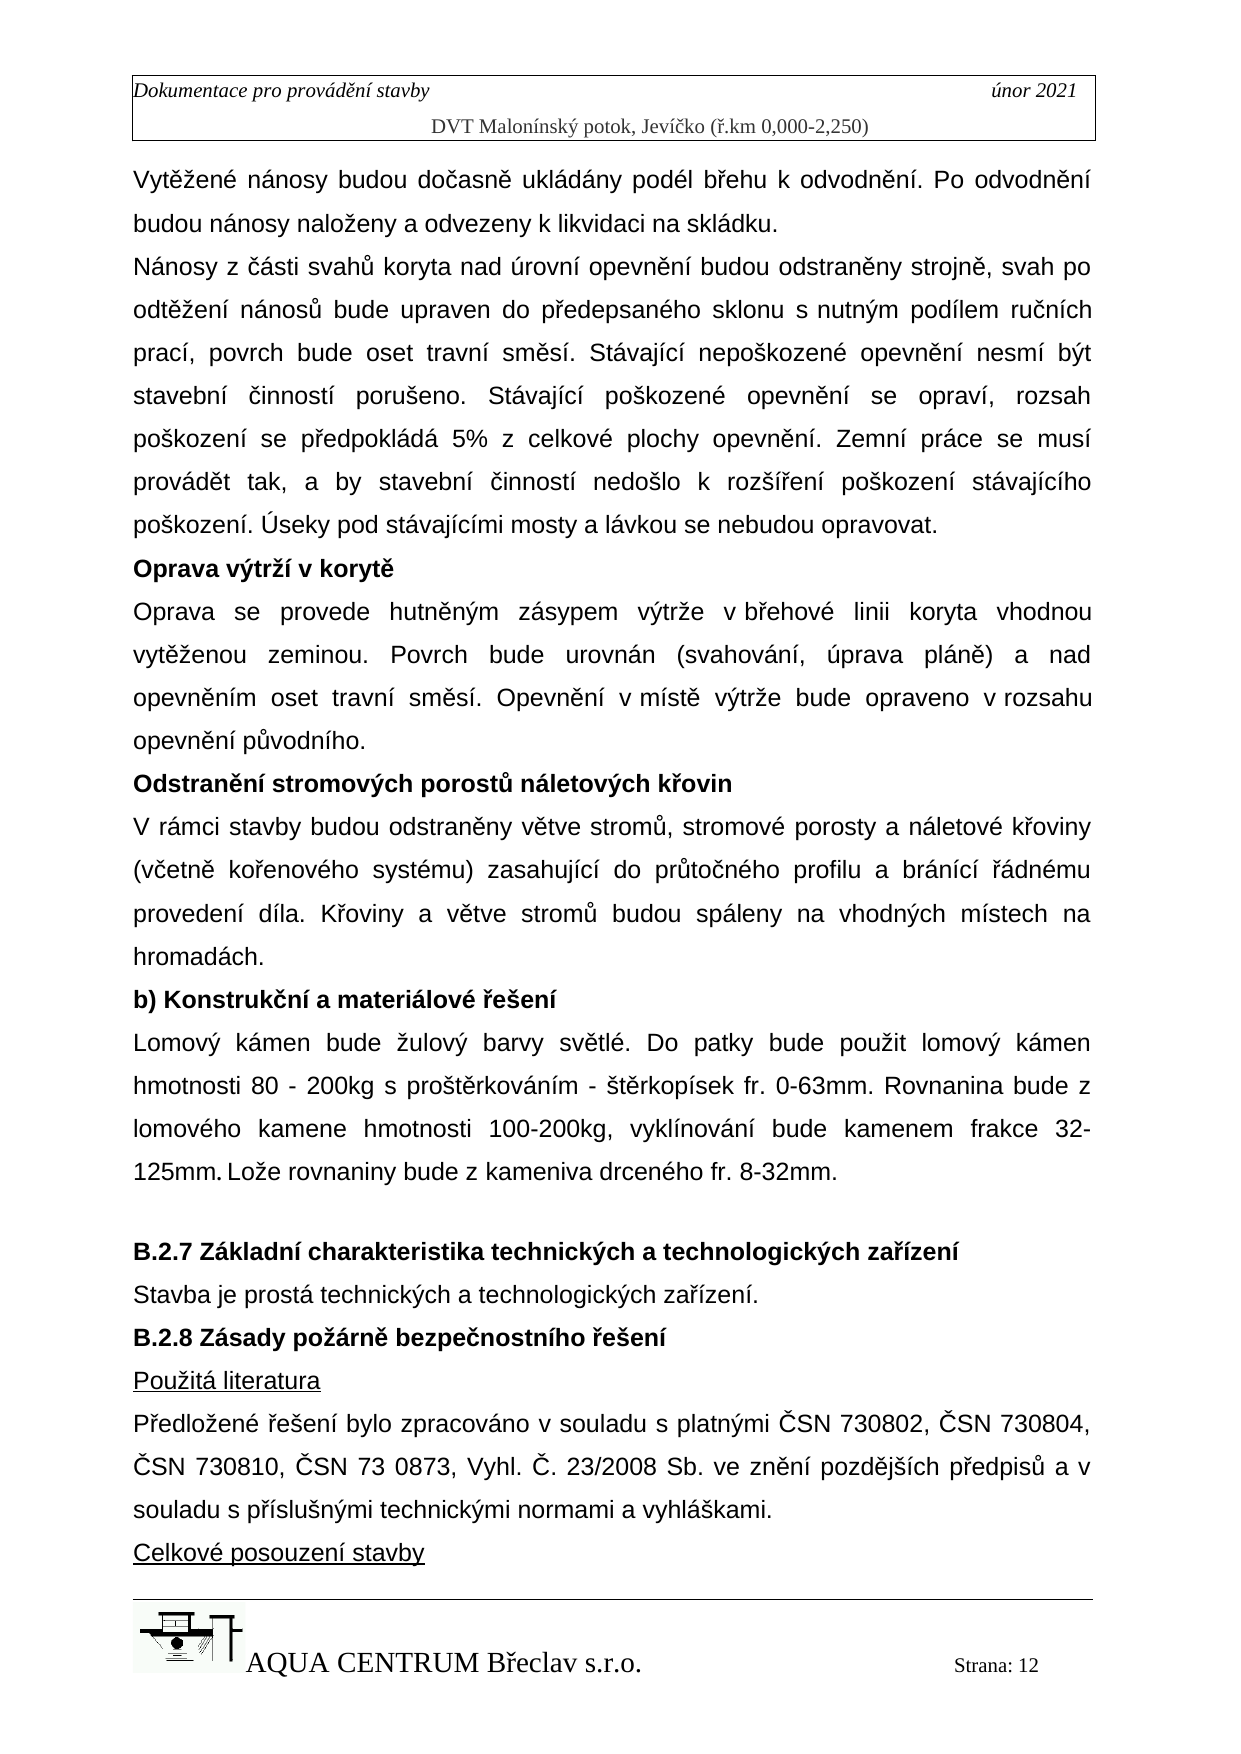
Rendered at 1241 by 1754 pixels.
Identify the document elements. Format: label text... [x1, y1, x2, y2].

text Předložené řešení bylo zpracováno v souladu s platnými ČSN 730802, ČSN 730804, ČSN 730810, ČSN 73 0873, Vyhl. Č. 23/2008 Sb. ve znění pozdějších předpisů a v souladu s příslušnými technickými normami a vyhláškami. [133, 1409, 1093, 1524]
text Oprava výtrží v korytě [133, 553, 1093, 582]
text B.2.8 Zásady požárně bezpečnostního řešení [133, 1323, 1093, 1351]
text V rámci stavby budou odstraněny větve stromů, stromové porosty a náletové křoviny (včetně kořenového systému) zasahující do průtočného profilu a bránící řádnému provedení díla. Křoviny a větve stromů budou spáleny na vhodných místech na hromadách. [133, 812, 1093, 970]
text Nánosy z části svahů koryta nad úrovní opevnění budou odstraněny strojně, svah po odtěžení nánosů bude upraven do předepsaného sklonu s nutným podílem ručních prací, povrch bude oset travní směsí. Stávající nepoškozené opevnění nesmí být stavební činností porušeno. Stávající poškozené opevnění se opraví, rozsah poškození se předpokládá 5% z celkové plochy opevnění. Zemní práce se musí provádět tak, a by stavební činností nedošlo k rozšíření poškození stávajícího poškození. Úseky pod stávajícími mosty a lávkou se nebudou opravovat. [133, 252, 1093, 539]
picture [132, 1602, 246, 1673]
text B.2.7 Základní charakteristika technických a technologických zařízení [133, 1236, 1093, 1265]
text Stavba je prostá technických a technologických zařízení. [133, 1279, 1093, 1308]
text b) Konstrukční a materiálové řešení [133, 985, 1093, 1013]
text Použitá literatura [133, 1366, 1093, 1394]
text Celkové posouzení stavby [133, 1538, 1093, 1567]
text Odstranění stromových porostů náletových křovin [133, 769, 1093, 798]
text Oprava se provede hutněným zásypem výtrže v břehové linii koryta vhodnou vytěženou zeminou. Povrch bude urovnán (svahování, úprava pláně) a nad opevněním oset travní směsí. Opevnění v místě výtrže bude opraveno v rozsahu opevnění původního. [133, 597, 1093, 755]
text Lomový kámen bude žulový barvy světlé. Do patky bude použit lomový kámen hmotnosti 80 - 200kg s proštěrkováním - štěrkopísek fr. 0-63mm. Rovnanina bude z lomového kamene hmotnosti 100-200kg, vyklínování bude kamenem frakce 32-125mm. Lože rovnaniny bude z kameniva drceného fr. 8-32mm. [133, 1028, 1093, 1186]
